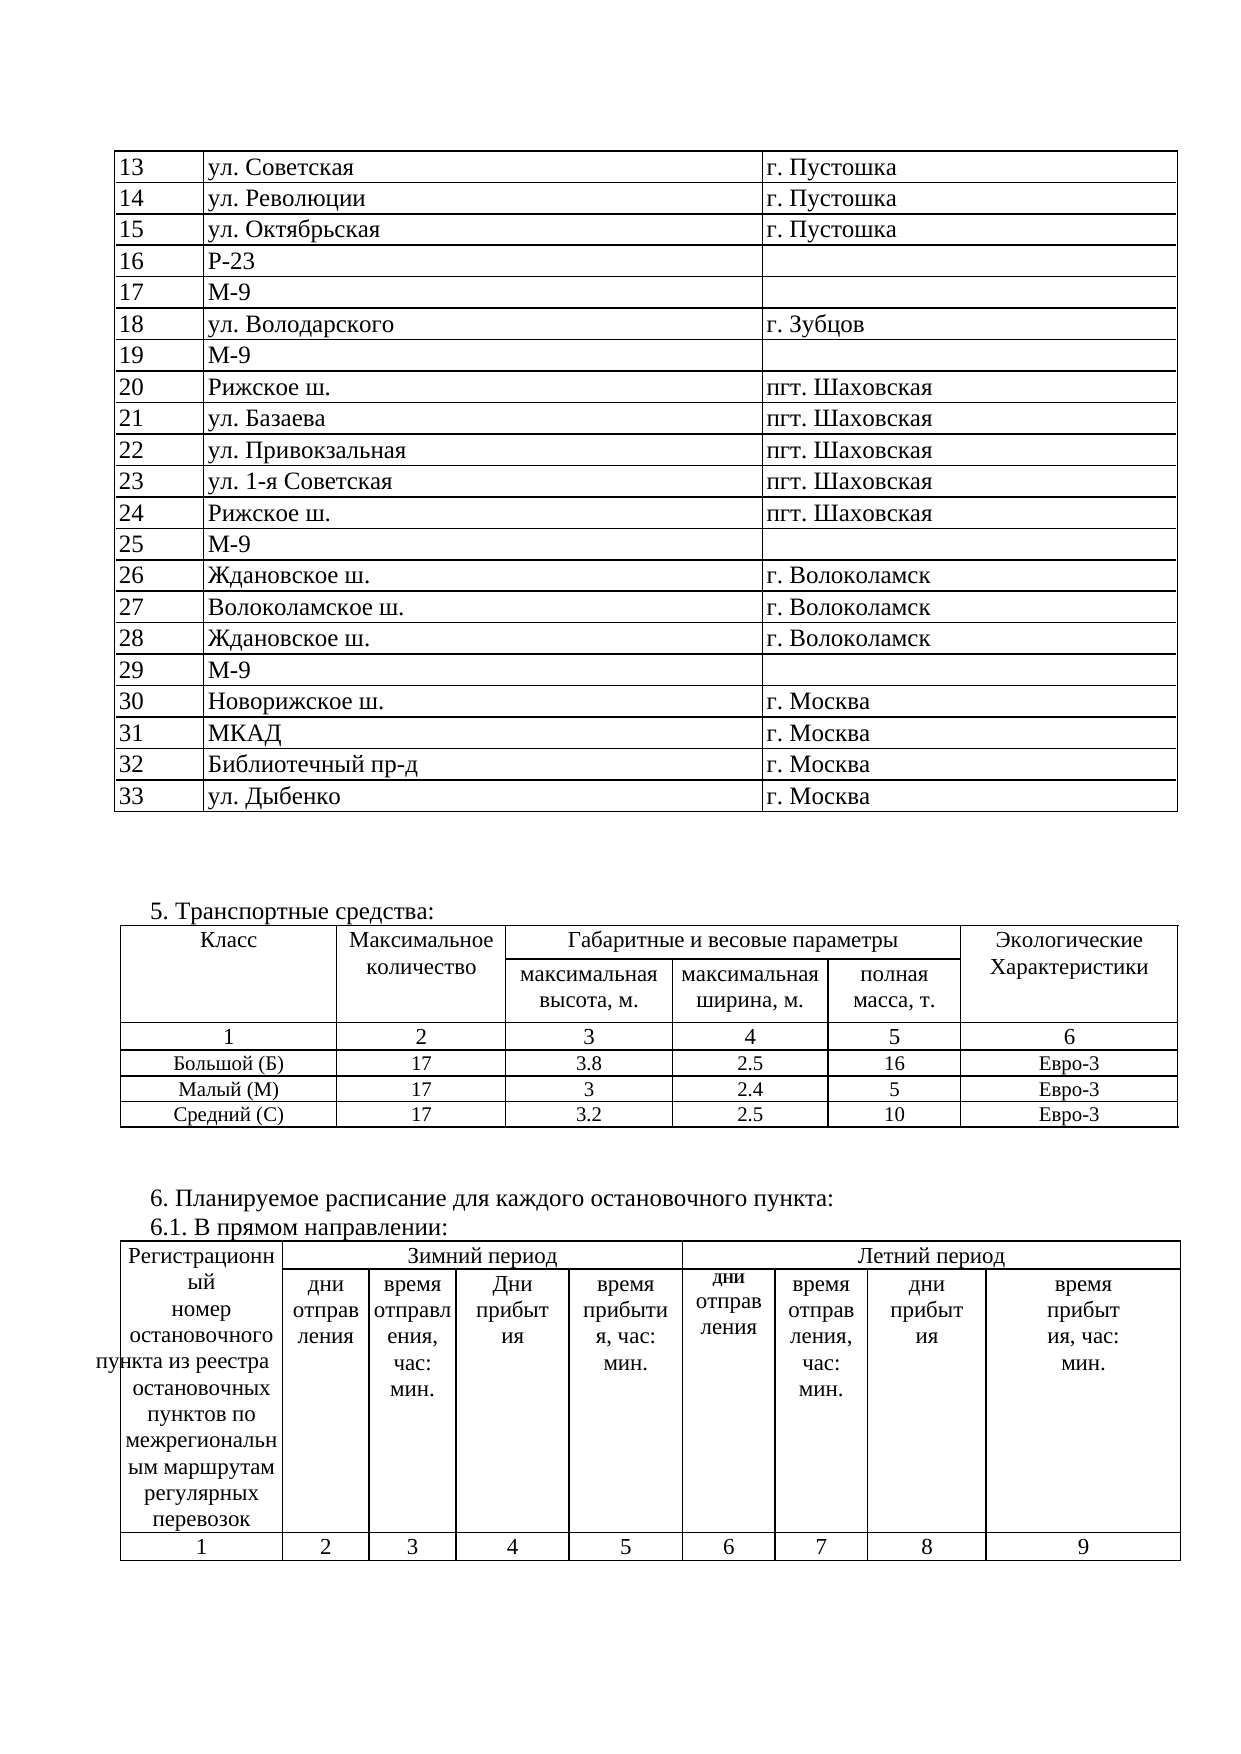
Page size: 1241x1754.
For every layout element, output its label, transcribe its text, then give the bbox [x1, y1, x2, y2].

table_cell 3 [506, 1077, 672, 1101]
table_cell М-9 [204, 529, 762, 559]
table_cell 5 [570, 1533, 682, 1560]
table_header Класс [121, 926, 336, 1021]
table_cell [763, 528, 1177, 559]
table_cell ул. Базаева [204, 403, 762, 433]
table_cell [763, 276, 1177, 307]
table_cell ул. Привокзальная [204, 435, 762, 464]
table_cell 28 [115, 623, 203, 653]
table_cell 16 [115, 245, 203, 276]
table_cell г. Москва [763, 779, 1177, 811]
table_cell Евро-3 [961, 1077, 1177, 1101]
table_cell Р-23 [204, 246, 762, 276]
table_cell дни прибыт ия [868, 1270, 985, 1532]
table_cell время прибыт ия, час: мин. [987, 1270, 1180, 1532]
table_cell 2.4 [673, 1077, 827, 1101]
table_cell 8 [868, 1533, 985, 1560]
table_cell ул. Дыбенко [204, 781, 762, 811]
table_cell Евро-3 [961, 1102, 1177, 1126]
table_cell Ждановское ш. [204, 561, 762, 590]
table_cell 30 [115, 686, 203, 716]
table_cell ДНИ отправ ления [683, 1270, 774, 1532]
table_cell пгт. Шаховская [763, 370, 1177, 402]
table_cell 4 [673, 1023, 827, 1049]
table_cell 2.5 [673, 1102, 827, 1126]
table_cell 29 [115, 654, 203, 685]
table_cell 10 [829, 1102, 960, 1126]
table_cell [763, 244, 1177, 276]
table_cell МКАД [204, 718, 762, 748]
table_cell 33 [115, 780, 203, 811]
table_cell 16 [829, 1051, 960, 1075]
table_cell 2 [283, 1533, 368, 1560]
table_cell время отправл ения, час: мин. [370, 1270, 455, 1532]
table_cell 14 [115, 183, 203, 213]
table_cell 32 [115, 749, 203, 779]
table_cell г. Волоколамск [763, 559, 1177, 590]
table_cell 3 [506, 1023, 672, 1049]
table_cell полная масса, т. [829, 960, 960, 1021]
table_cell 26 [115, 560, 203, 590]
table_cell 19 [115, 340, 203, 370]
table_cell г. Москва [763, 716, 1177, 748]
table_cell 13 [115, 152, 203, 181]
table_cell г. Пустошка [763, 181, 1177, 213]
table_cell г. Пустошка [763, 152, 1177, 181]
table_cell 3.8 [506, 1051, 672, 1075]
table_cell 5 [829, 1023, 960, 1049]
table_cell 18 [115, 308, 203, 339]
table_cell Рижское ш. [204, 372, 762, 402]
table_cell 31 [115, 717, 203, 748]
table_cell 7 [776, 1533, 867, 1560]
table_cell ул. Володарского [204, 309, 762, 339]
table_cell г. Москва [763, 685, 1177, 716]
table_cell 25 [115, 529, 203, 559]
table_cell 23 [115, 466, 203, 496]
table_cell 17 [337, 1102, 505, 1126]
table_cell 6 [683, 1533, 774, 1560]
table_cell максимальная высота, м. [506, 960, 672, 1021]
text 5. Транспортные средства: [150, 896, 1090, 925]
table_cell 20 [115, 371, 203, 402]
table_cell 3.2 [506, 1102, 672, 1126]
table_header Габаритные и весовые параметры [506, 926, 960, 958]
table_cell г. Зубцов [763, 307, 1177, 339]
table_cell Библиотечный пр-д [204, 749, 762, 779]
table_cell ул. Октябрьская [204, 215, 762, 244]
table_cell 27 [115, 591, 203, 622]
table_cell 1 [121, 1533, 282, 1560]
table_cell 9 [987, 1533, 1180, 1560]
table_cell 24 [115, 497, 203, 527]
table_cell Дни прибыт ия [457, 1270, 568, 1532]
table_header Экологические Характеристики [961, 926, 1177, 1021]
table_cell М-9 [204, 655, 762, 685]
table_cell 2.5 [673, 1051, 827, 1075]
table_cell ул. Революции [204, 183, 762, 213]
table_cell пгт. Шаховская [763, 496, 1177, 527]
table_header Максимальное количество [337, 926, 505, 1021]
table_cell Ждановское ш. [204, 623, 762, 653]
table_cell время отправ ления, час: мин. [776, 1270, 867, 1532]
table_cell ул. 1-я Советская [204, 466, 762, 496]
table_cell 17 [115, 277, 203, 307]
table_cell 5 [829, 1077, 960, 1101]
table_cell время прибыти я, час: мин. [570, 1270, 682, 1532]
table_cell Большой (Б) [121, 1051, 336, 1075]
table_cell Евро-3 [961, 1051, 1177, 1075]
table_cell ул. Советская [204, 152, 762, 181]
table_cell [763, 653, 1177, 685]
table_cell Малый (М) [121, 1077, 336, 1101]
table_cell 2 [337, 1023, 505, 1049]
table_cell Волоколамское ш. [204, 592, 762, 622]
table_cell г. Волоколамск [763, 590, 1177, 622]
table_cell г. Москва [763, 748, 1177, 779]
table_cell 1 [121, 1023, 336, 1049]
text 6. Планируемое расписание для каждого остановочного пункта: [150, 1183, 1090, 1212]
table_cell 15 [115, 214, 203, 244]
table_cell Новорижское ш. [204, 686, 762, 716]
table_cell пгт. Шаховская [763, 465, 1177, 496]
table_cell Средний (С) [121, 1102, 336, 1126]
table_cell 17 [337, 1051, 505, 1075]
table_cell максимальная ширина, м. [673, 960, 827, 1021]
table_header Летний период [683, 1242, 1180, 1268]
table_cell 6 [961, 1023, 1177, 1049]
table_cell М-9 [204, 277, 762, 307]
table_cell пгт. Шаховская [763, 402, 1177, 433]
table_cell г. Пустошка [763, 213, 1177, 244]
table_cell 3 [370, 1533, 455, 1560]
table_cell М-9 [204, 340, 762, 370]
table_cell дни отправ ления [283, 1270, 368, 1532]
table_cell 4 [457, 1533, 568, 1560]
table_cell 22 [115, 434, 203, 464]
table_cell г. Волоколамск [763, 622, 1177, 653]
table_cell пгт. Шаховская [763, 433, 1177, 464]
table_cell [763, 339, 1177, 370]
text 6.1. В прямом направлении: [150, 1212, 1090, 1240]
table_cell 21 [115, 403, 203, 433]
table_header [121, 1242, 282, 1532]
table_cell Рижское ш. [204, 498, 762, 527]
table_header Зимний период [283, 1242, 682, 1268]
table_cell 17 [337, 1077, 505, 1101]
